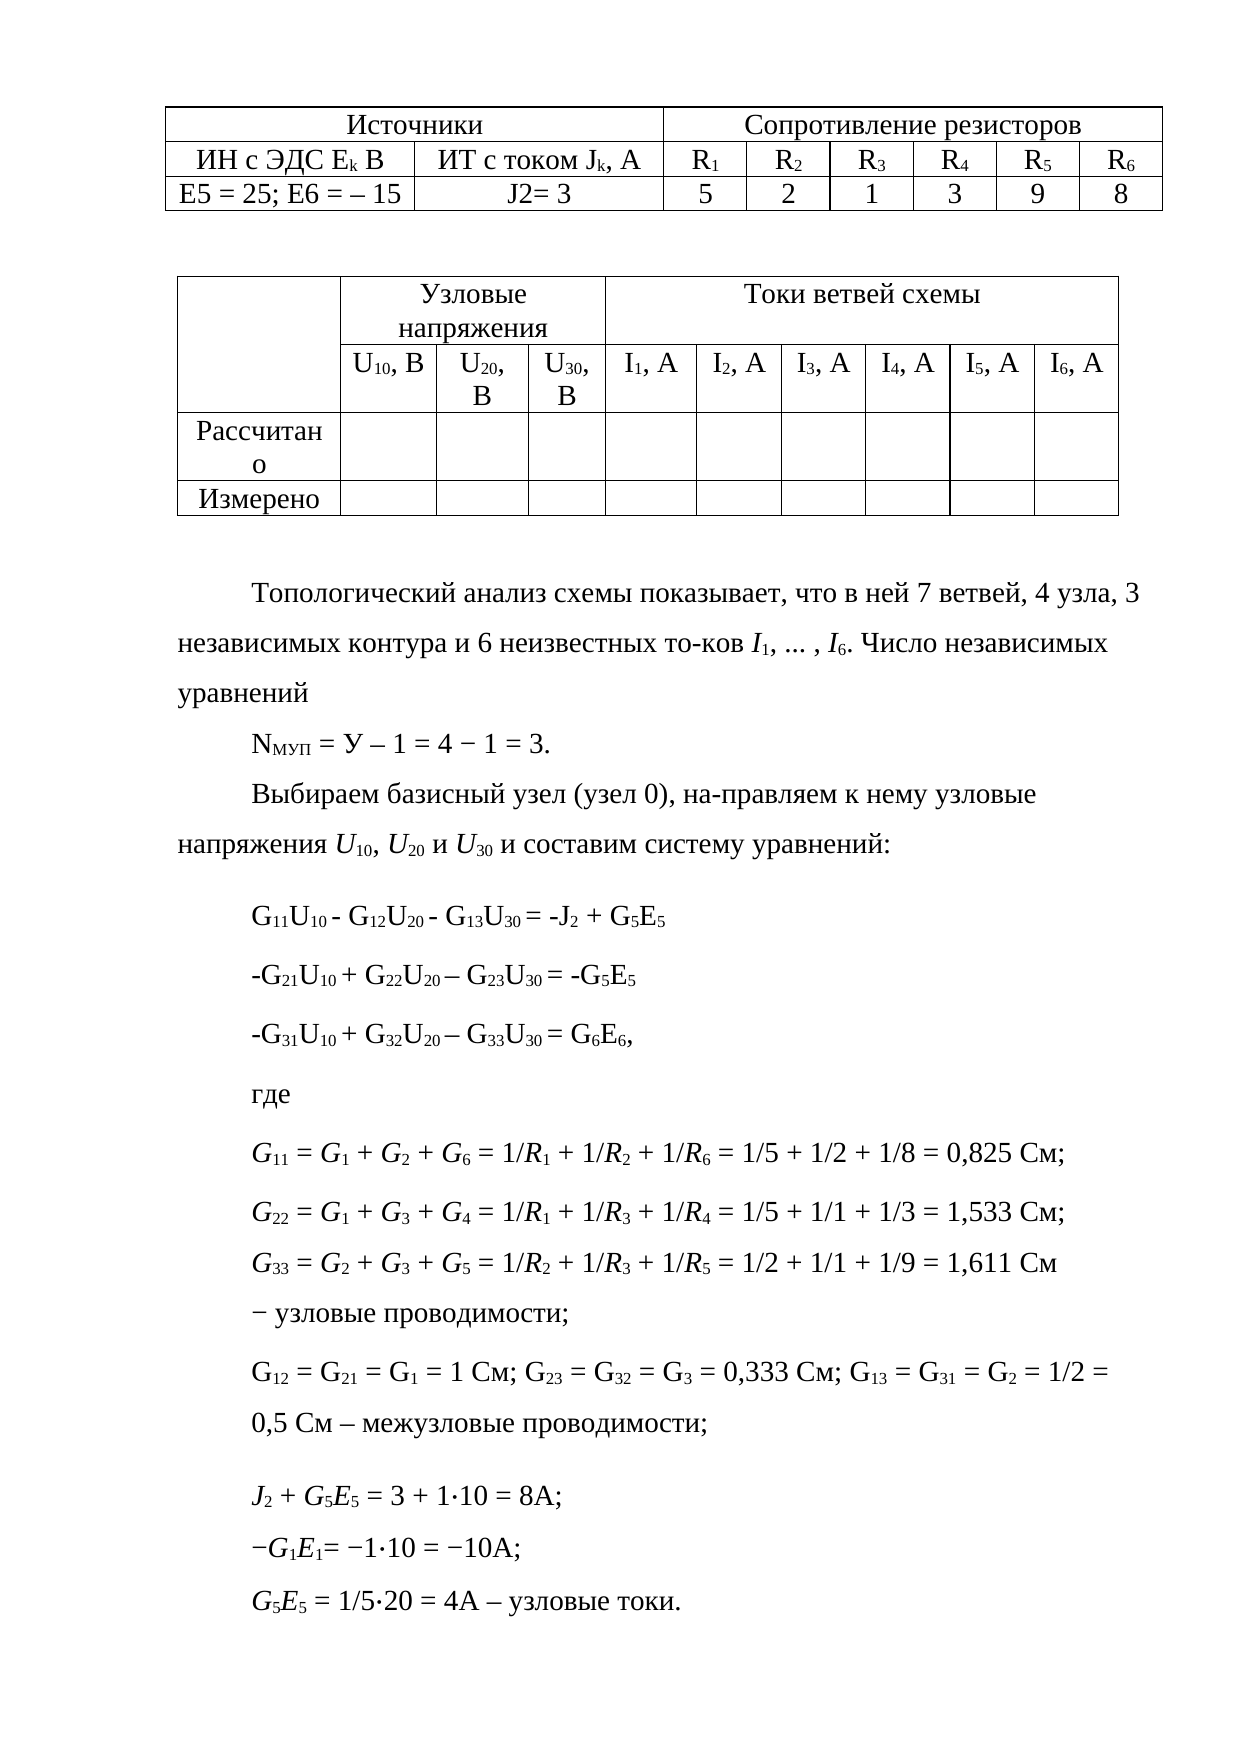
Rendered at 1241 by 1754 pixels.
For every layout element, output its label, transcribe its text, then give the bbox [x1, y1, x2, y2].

table_cell R2 [747, 142, 829, 176]
table_cell [866, 481, 949, 514]
table_cell 3 [914, 177, 996, 210]
table_cell [529, 413, 605, 480]
table_cell [437, 413, 528, 480]
table_cell [697, 413, 781, 480]
text где [177, 1076, 1152, 1109]
table_cell [437, 481, 528, 514]
table_cell J2= 3 [415, 177, 663, 210]
table_cell Измерено [178, 481, 340, 514]
table_cell U20, B [437, 345, 528, 412]
table_cell 8 [1080, 177, 1162, 210]
text Топологический анализ схемы показывает, что в ней 7 ветвей, 4 узла, 3 независимых контура и 6 неизвестных то-ков I1, ... , I6. Число независимых уравнений [177, 575, 1152, 709]
table_cell [341, 481, 436, 514]
table_cell R6 [1080, 142, 1162, 176]
text G11U10 - G12U20 - G13U30 = -J2 + G5E5 [177, 898, 1152, 931]
table_cell [782, 481, 865, 514]
table_cell [1035, 413, 1118, 480]
table_cell 1 [831, 177, 913, 210]
text G12 = G21 = G1 = 1 См; G23 = G32 = G3 = 0,333 См; G13 = G31 = G2 = 1/2 = 0,5 См – межузловые проводимости; [251, 1354, 1152, 1438]
table_cell R3 [831, 142, 913, 176]
table_cell [606, 481, 696, 514]
table_cell Рассчитано [178, 413, 340, 480]
table_cell R1 [664, 142, 746, 176]
table_cell [529, 481, 605, 514]
table_header [178, 277, 340, 412]
text −G1E1= −1⋅10 = −10A; [177, 1529, 1152, 1564]
table_cell I2, A [697, 345, 781, 412]
table_header Узловые напряжения [341, 277, 605, 344]
text G11 = G1 + G2 + G6 = 1/R1 + 1/R2 + 1/R6 = 1/5 + 1/2 + 1/8 = 0,825 См; [177, 1135, 1152, 1169]
table_cell R5 [997, 142, 1079, 176]
table_cell 9 [997, 177, 1079, 210]
text Выбираем базисный узел (узел 0), на-правляем к нему узловые напряжения U10, U20 и U30 и составим систему уравнений: [177, 776, 1152, 860]
table_cell [1035, 481, 1118, 514]
table_cell 5 [664, 177, 746, 210]
table_cell R4 [914, 142, 996, 176]
table_cell [697, 481, 781, 514]
text -G21U10 + G22U20 – G23U30 = -G5E5 [177, 957, 1152, 991]
table_cell I4, A [866, 345, 949, 412]
table_header Токи ветвей схемы [606, 277, 1118, 344]
table_cell [951, 481, 1034, 514]
table_cell E5 = 25; E6 = – 15 [166, 177, 414, 210]
table_cell 2 [747, 177, 829, 210]
table_cell U10, B [341, 345, 436, 412]
table_cell I6, A [1035, 345, 1118, 412]
text -G31U10 + G32U20 – G33U30 = G6E6, [177, 1016, 1152, 1050]
text G33 = G2 + G3 + G5 = 1/R2 + 1/R3 + 1/R5 = 1/2 + 1/1 + 1/9 = 1,611 См [177, 1245, 1152, 1278]
table_cell ИТ с током Jk, А [415, 142, 663, 176]
table_cell I1, A [606, 345, 696, 412]
table_cell [951, 413, 1034, 480]
table_cell U30, B [529, 345, 605, 412]
table_cell I3, A [782, 345, 865, 412]
table_header Источники [166, 108, 663, 141]
table_cell I5, A [951, 345, 1034, 412]
table_cell [341, 413, 436, 480]
text G5E5 = 1/5⋅20 = 4A – узловые токи. [251, 1582, 1152, 1617]
table_cell [866, 413, 949, 480]
text G22 = G1 + G3 + G4 = 1/R1 + 1/R3 + 1/R4 = 1/5 + 1/1 + 1/3 = 1,533 См; [177, 1194, 1152, 1228]
table_header Сопротивление резисторов [664, 108, 1162, 141]
table_cell [782, 413, 865, 480]
text NМУП = У – 1 = 4 − 1 = 3. [177, 726, 1152, 759]
text − узловые проводимости; [177, 1295, 1152, 1329]
table_cell [606, 413, 696, 480]
text J2 + G5E5 = 3 + 1⋅10 = 8A; [177, 1476, 1152, 1511]
table_cell ИН с ЭДС Ek В [166, 142, 414, 176]
